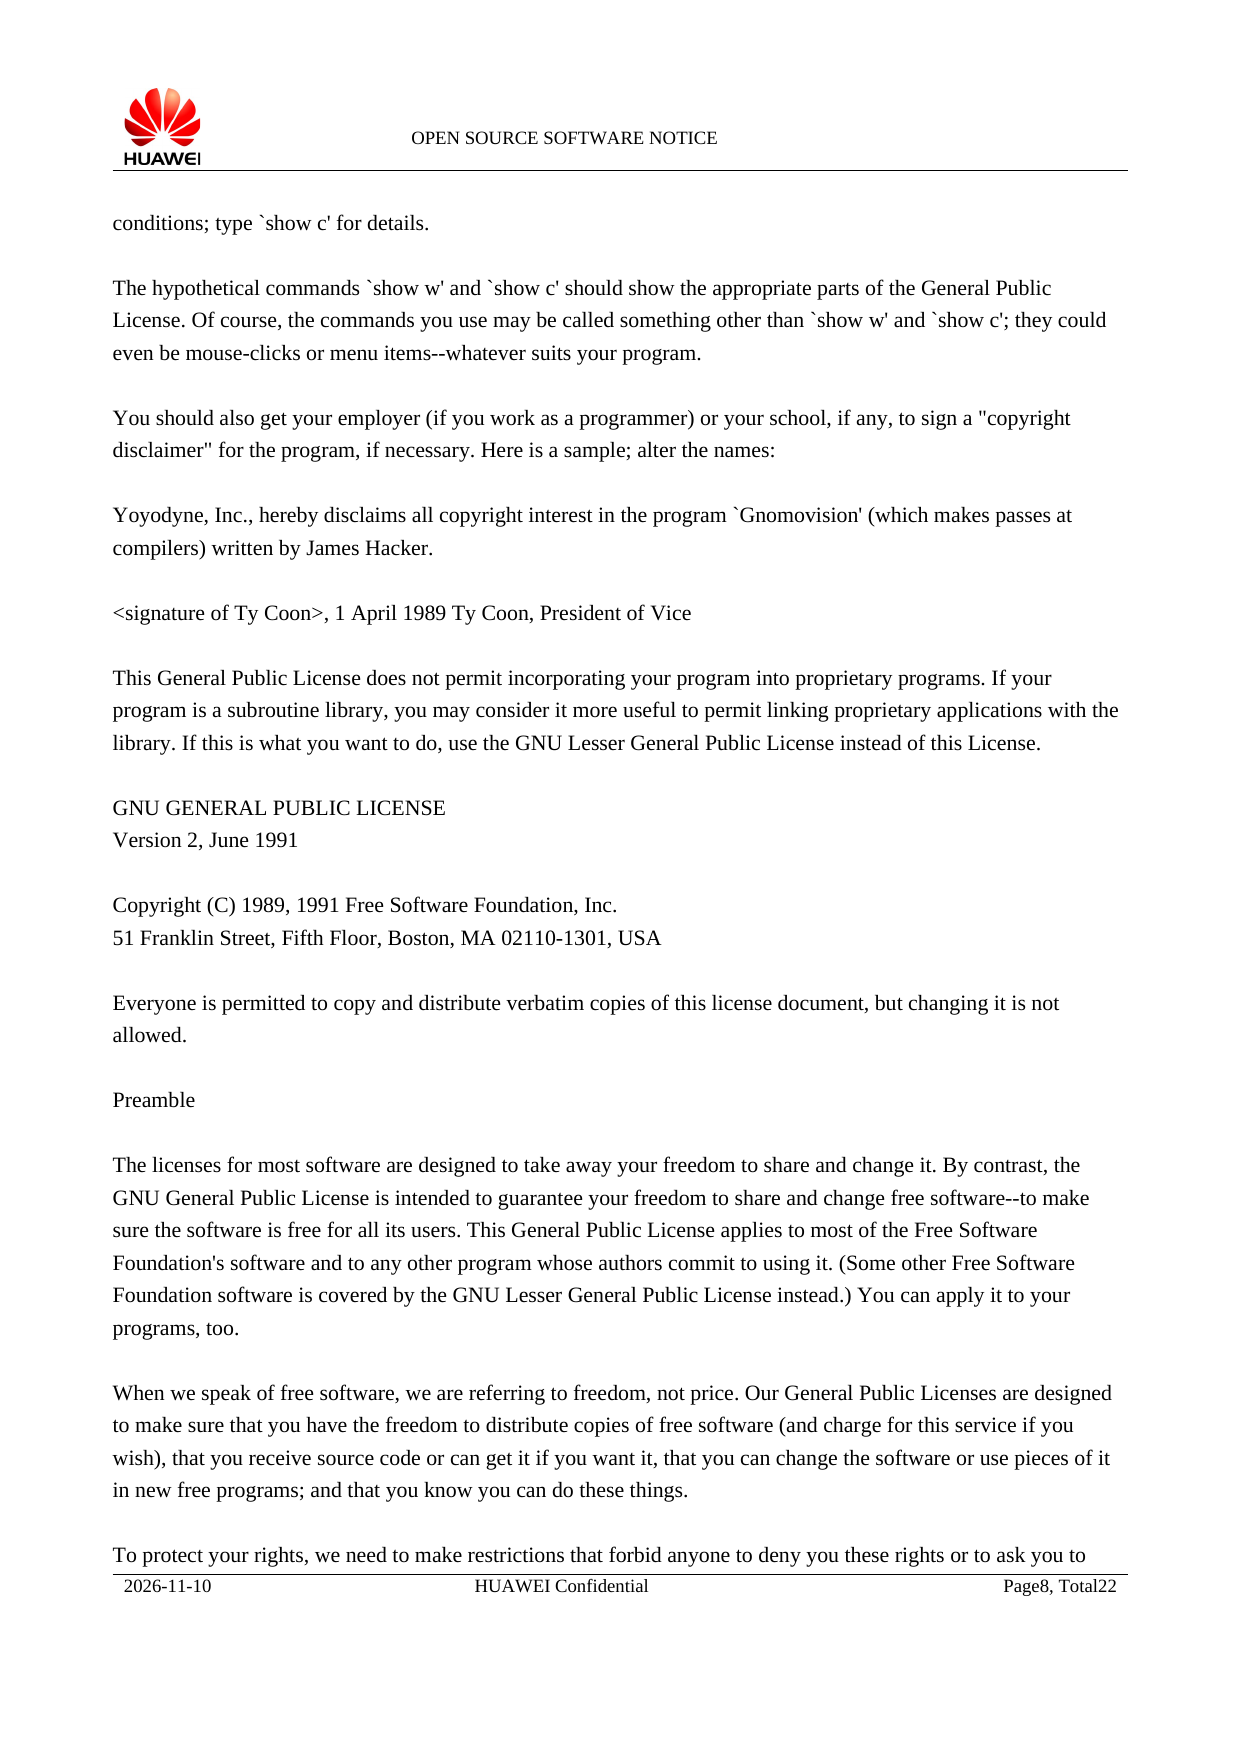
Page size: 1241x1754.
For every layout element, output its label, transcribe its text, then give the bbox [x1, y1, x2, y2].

picture [124, 88, 201, 165]
